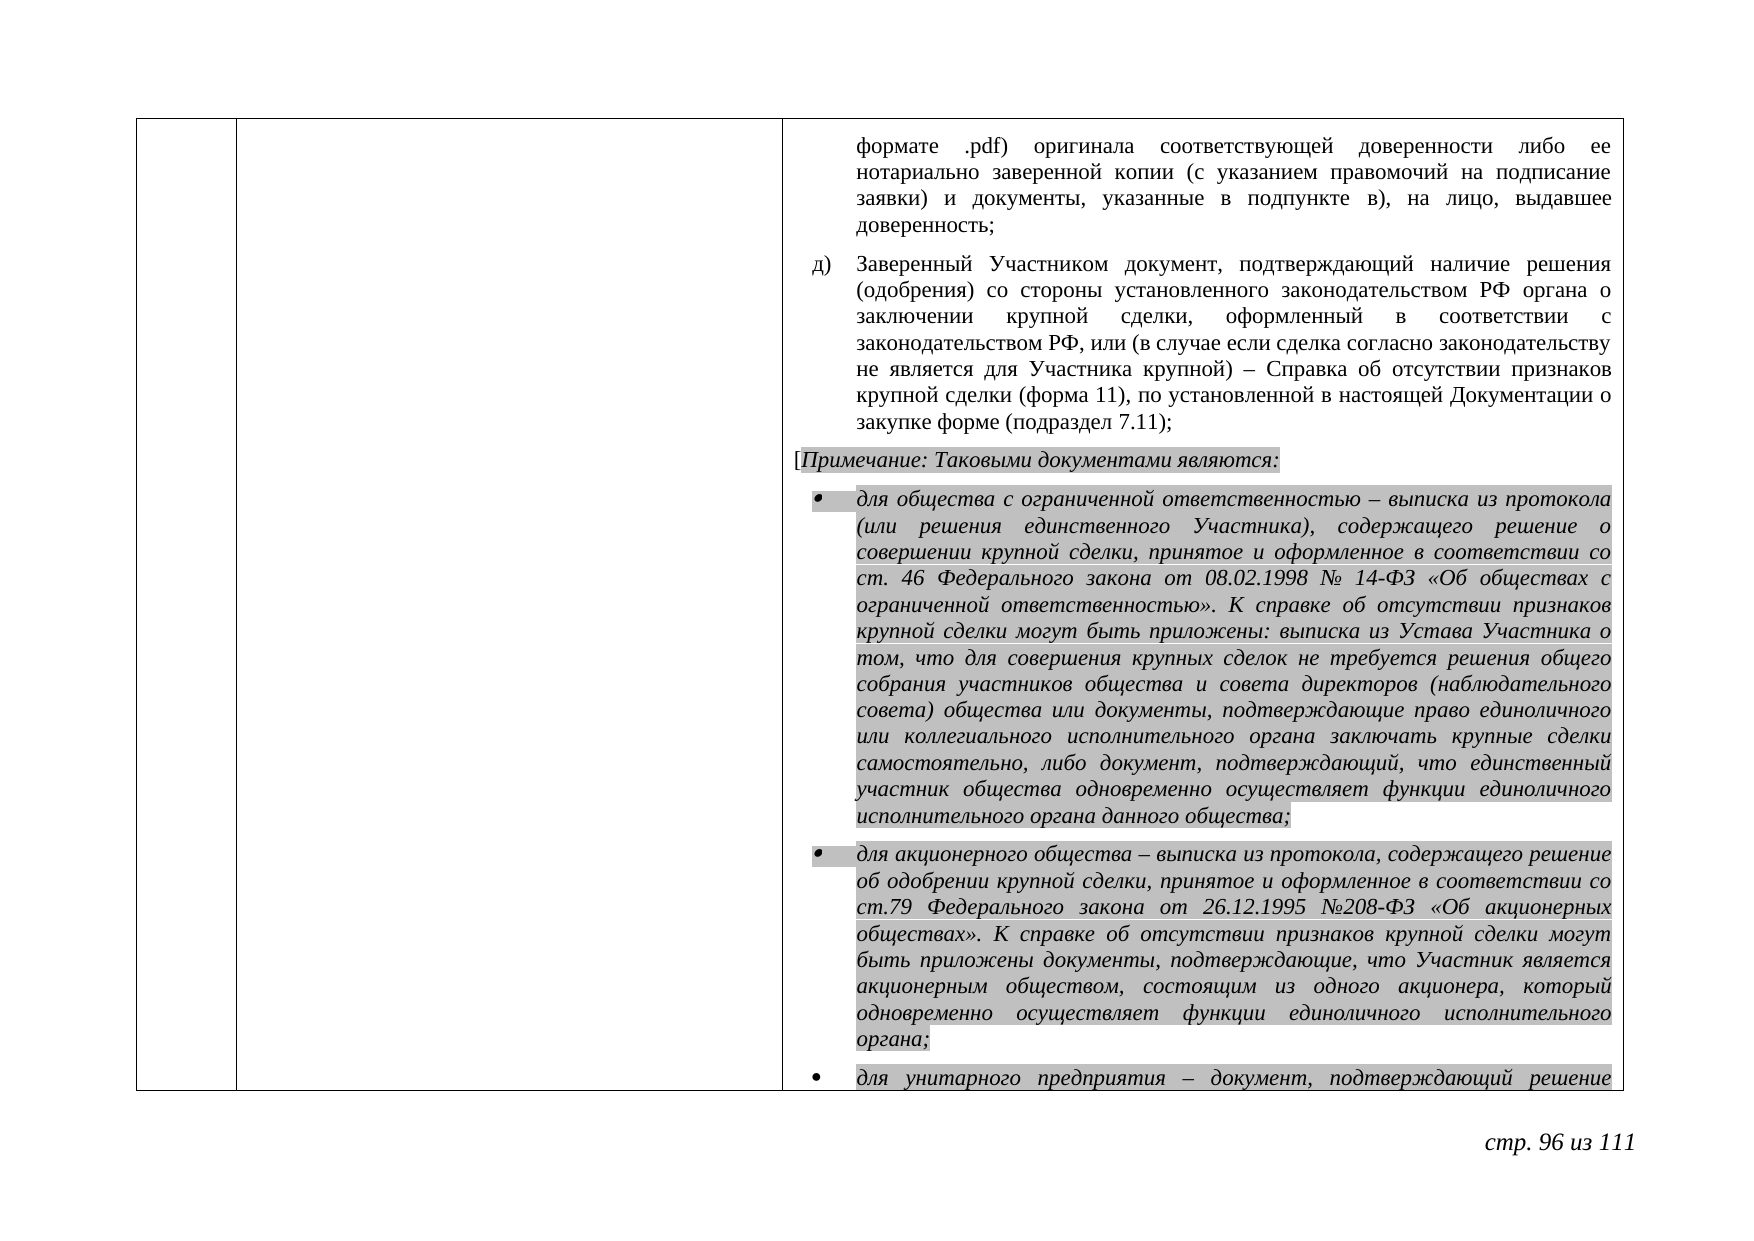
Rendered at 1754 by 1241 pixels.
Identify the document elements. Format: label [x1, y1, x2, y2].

table_cell [137, 119, 236, 1090]
table_cell [783, 119, 1623, 1090]
table_cell [237, 119, 782, 1090]
